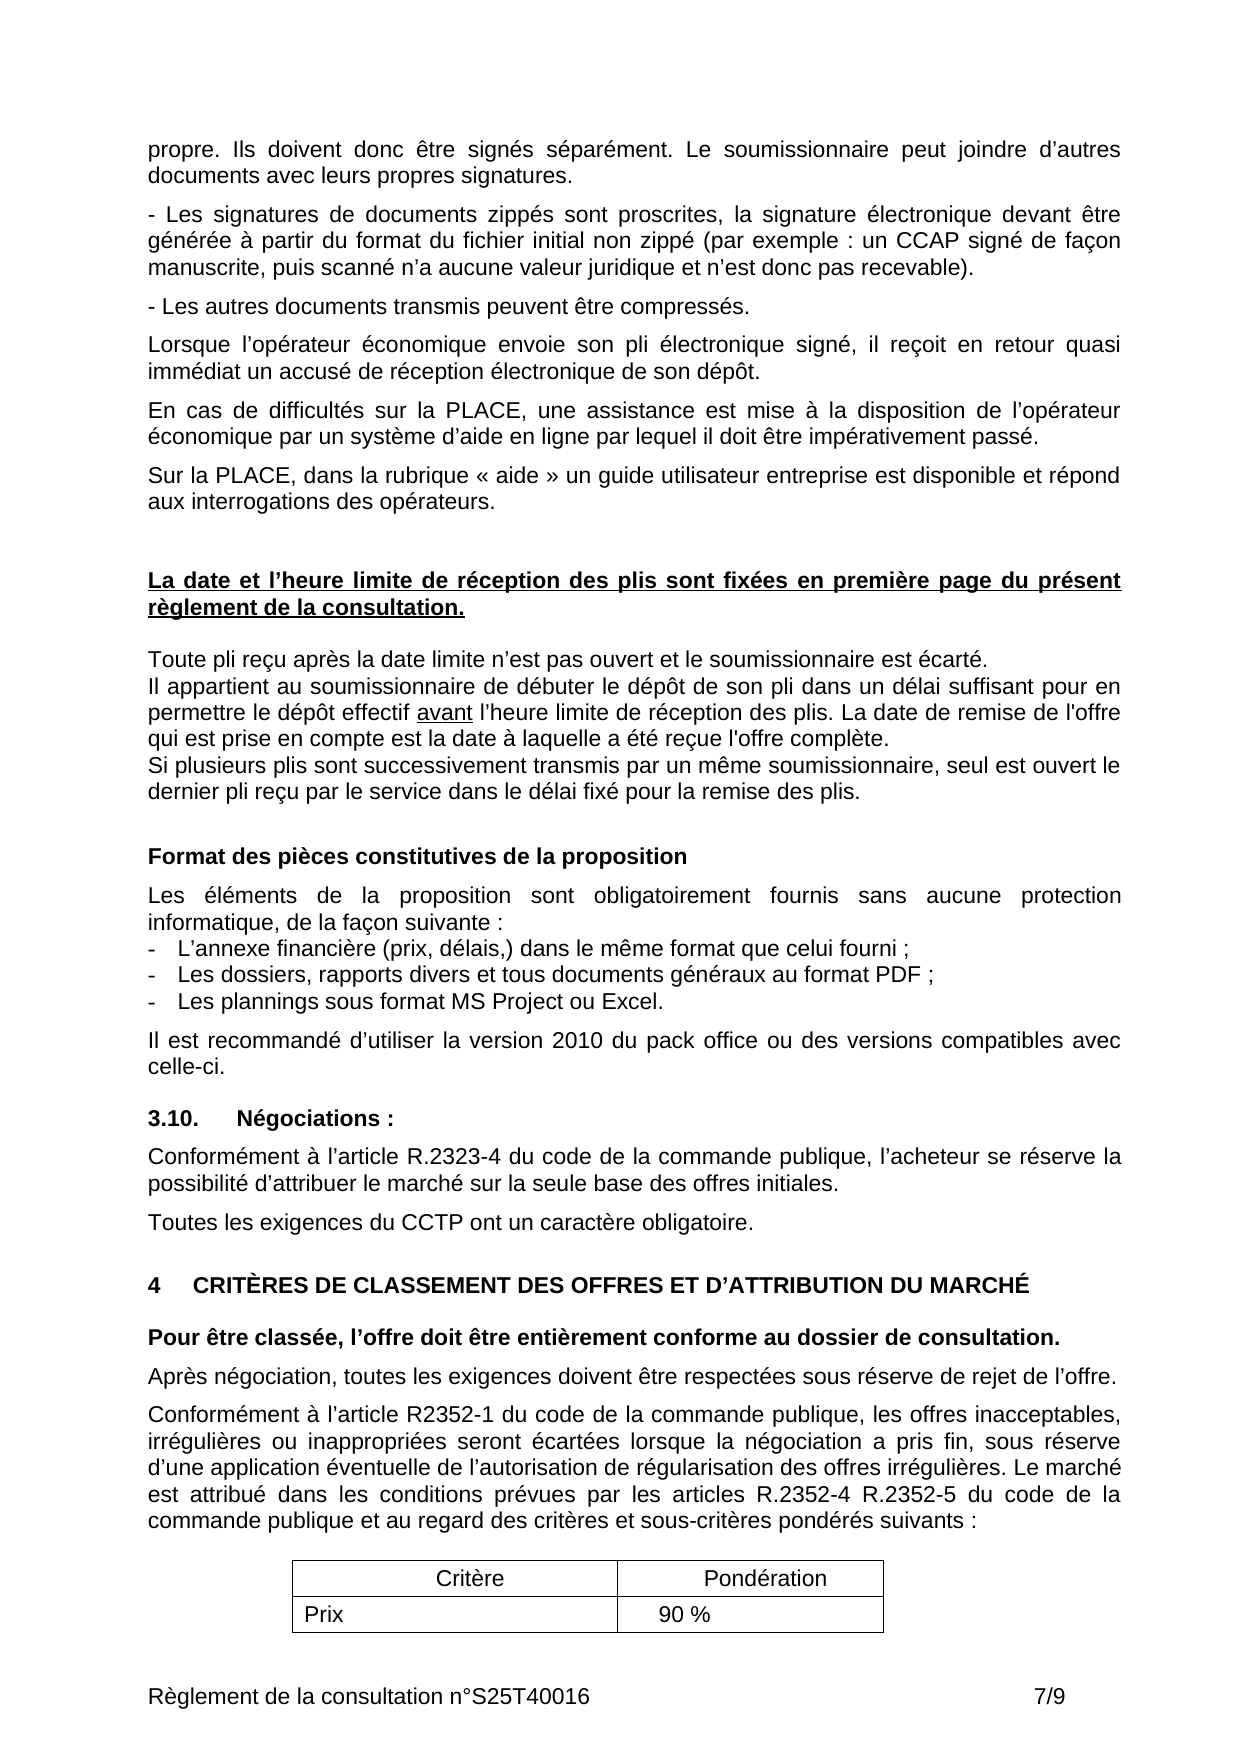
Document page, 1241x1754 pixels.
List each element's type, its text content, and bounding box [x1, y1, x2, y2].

text Il est recommandé d’utiliser la version 2010 du pack office ou des versions compatibles avec celle-ci. [148, 1027, 1122, 1079]
text Toutes les exigences du CCTP ont un caractère obligatoire. [148, 1208, 1122, 1235]
text Conformément à l’article R2352-1 du code de la commande publique, les offres inacceptables, irrégulières ou inappropriées seront écartées lorsque la négociation a pris fin, sous réserve d’une application éventuelle de l’autorisation de régularisation des offres irrégulières. Le marché est attribué dans les conditions prévues par les articles R.2352-4 R.2352-5 du code de la commande publique et au regard des critères et sous-critères pondérés suivants : [148, 1401, 1122, 1533]
list L’annexe financière (prix, délais,) dans le même format que celui fourni ; [148, 935, 1122, 961]
text Format des pièces constitutives de la proposition [148, 843, 1122, 870]
subtitle Négociations : [148, 1104, 1122, 1131]
text Pour être classée, l’offre doit être entièrement conforme au dossier de consultation. [148, 1324, 1122, 1350]
list Les dossiers, rapports divers et tous documents généraux au format PDF ; [148, 961, 1122, 988]
text Conformément à l’article R.2323-4 du code de la commande publique, l’acheteur se réserve la possibilité d’attribuer le marché sur la seule base des offres initiales. [148, 1143, 1122, 1196]
text Toute pli reçu après la date limite n’est pas ouvert et le soumissionnaire est écarté. [148, 646, 1122, 673]
text Il appartient au soumissionnaire de débuter le dépôt de son pli dans un délai suffisant pour en permettre le dépôt effectif avant l’heure limite de réception des plis. La date de remise de l'offre qui est prise en compte est la date à laquelle a été reçue l'offre complète. [148, 673, 1122, 752]
text La date et l’heure limite de réception des plis sont fixées en première page du présent règlement de la consultation. [148, 567, 1122, 590]
text La date et l’heure limite de réception des plis sont fixées en première page du présent règlement de la consultation. [148, 591, 1122, 620]
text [148, 136, 1122, 188]
list Les plannings sous format MS Project ou Excel. [148, 988, 1122, 1014]
text Après négociation, toutes les exigences doivent être respectées sous réserve de rejet de l’offre. [148, 1363, 1122, 1389]
text Lorsque l’opérateur économique envoie son pli électronique signé, il reçoit en retour quasi immédiat un accusé de réception électronique de son dépôt. [148, 331, 1122, 384]
text - Les autres documents transmis peuvent être compressés. [148, 293, 1122, 319]
table_header Critère [293, 1561, 617, 1596]
text Sur la PLACE, dans la rubrique « aide » un guide utilisateur entreprise est disponible et répond aux interrogations des opérateurs. [148, 462, 1122, 514]
text En cas de difficultés sur la PLACE, une assistance est mise à la disposition de l’opérateur économique par un système d’aide en ligne par lequel il doit être impérativement passé. [148, 397, 1122, 449]
text - Les signatures de documents zippés sont proscrites, la signature électronique devant être générée à partir du format du fichier initial non zippé (par exemple : un CCAP signé de façon manuscrite, puis scanné n’a aucune valeur juridique et n’est donc pas recevable). [148, 201, 1122, 280]
table_header Pondération [618, 1561, 883, 1596]
subtitle CRItères de classement des offres et d’attribution du marché [148, 1272, 1122, 1299]
table_cell 90 % [618, 1597, 883, 1631]
table_cell Prix [293, 1597, 617, 1631]
text Les éléments de la proposition sont obligatoirement fournis sans aucune protection informatique, de la façon suivante : [148, 882, 1122, 935]
text Si plusieurs plis sont successivement transmis par un même soumissionnaire, seul est ouvert le dernier pli reçu par le service dans le délai fixé pour la remise des plis. [148, 752, 1122, 804]
